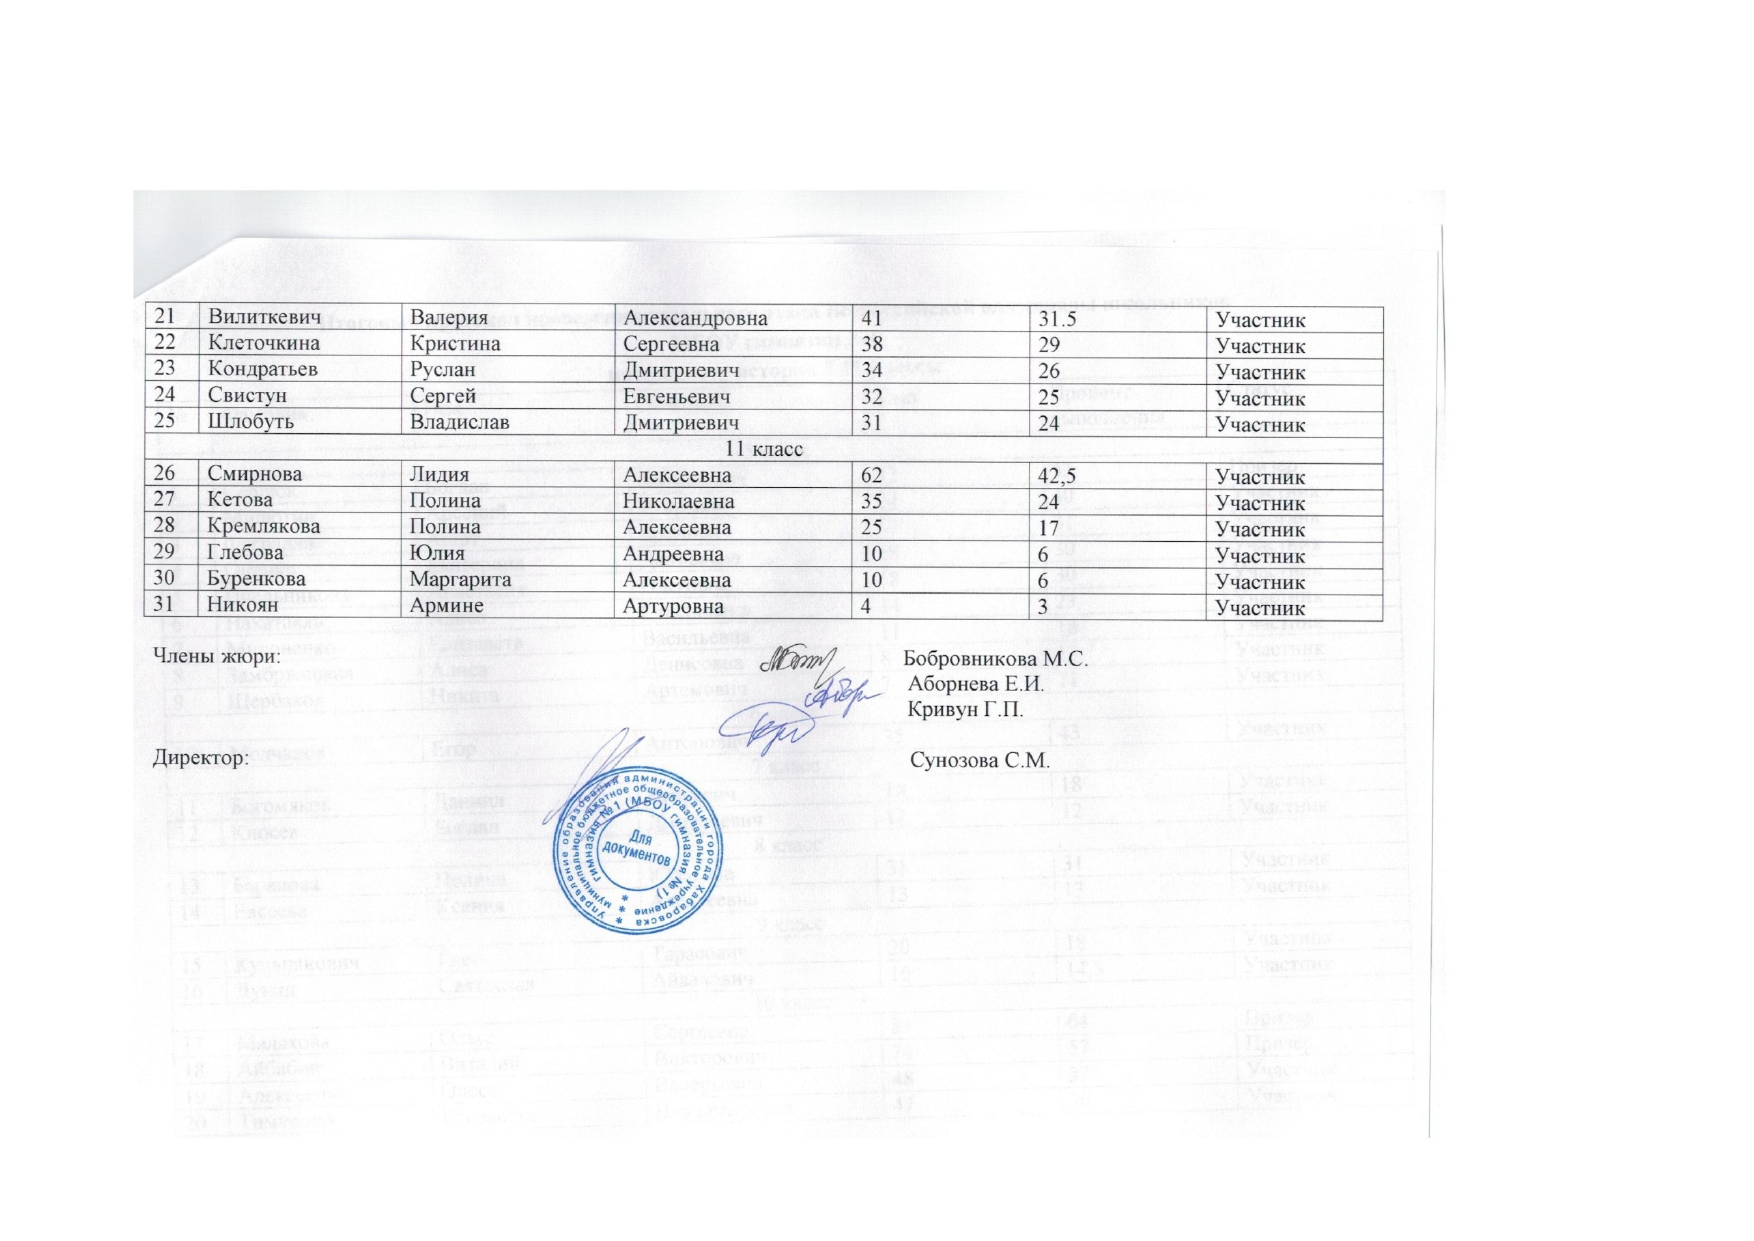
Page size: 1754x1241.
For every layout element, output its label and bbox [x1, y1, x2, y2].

picture [118, 177, 1458, 1151]
